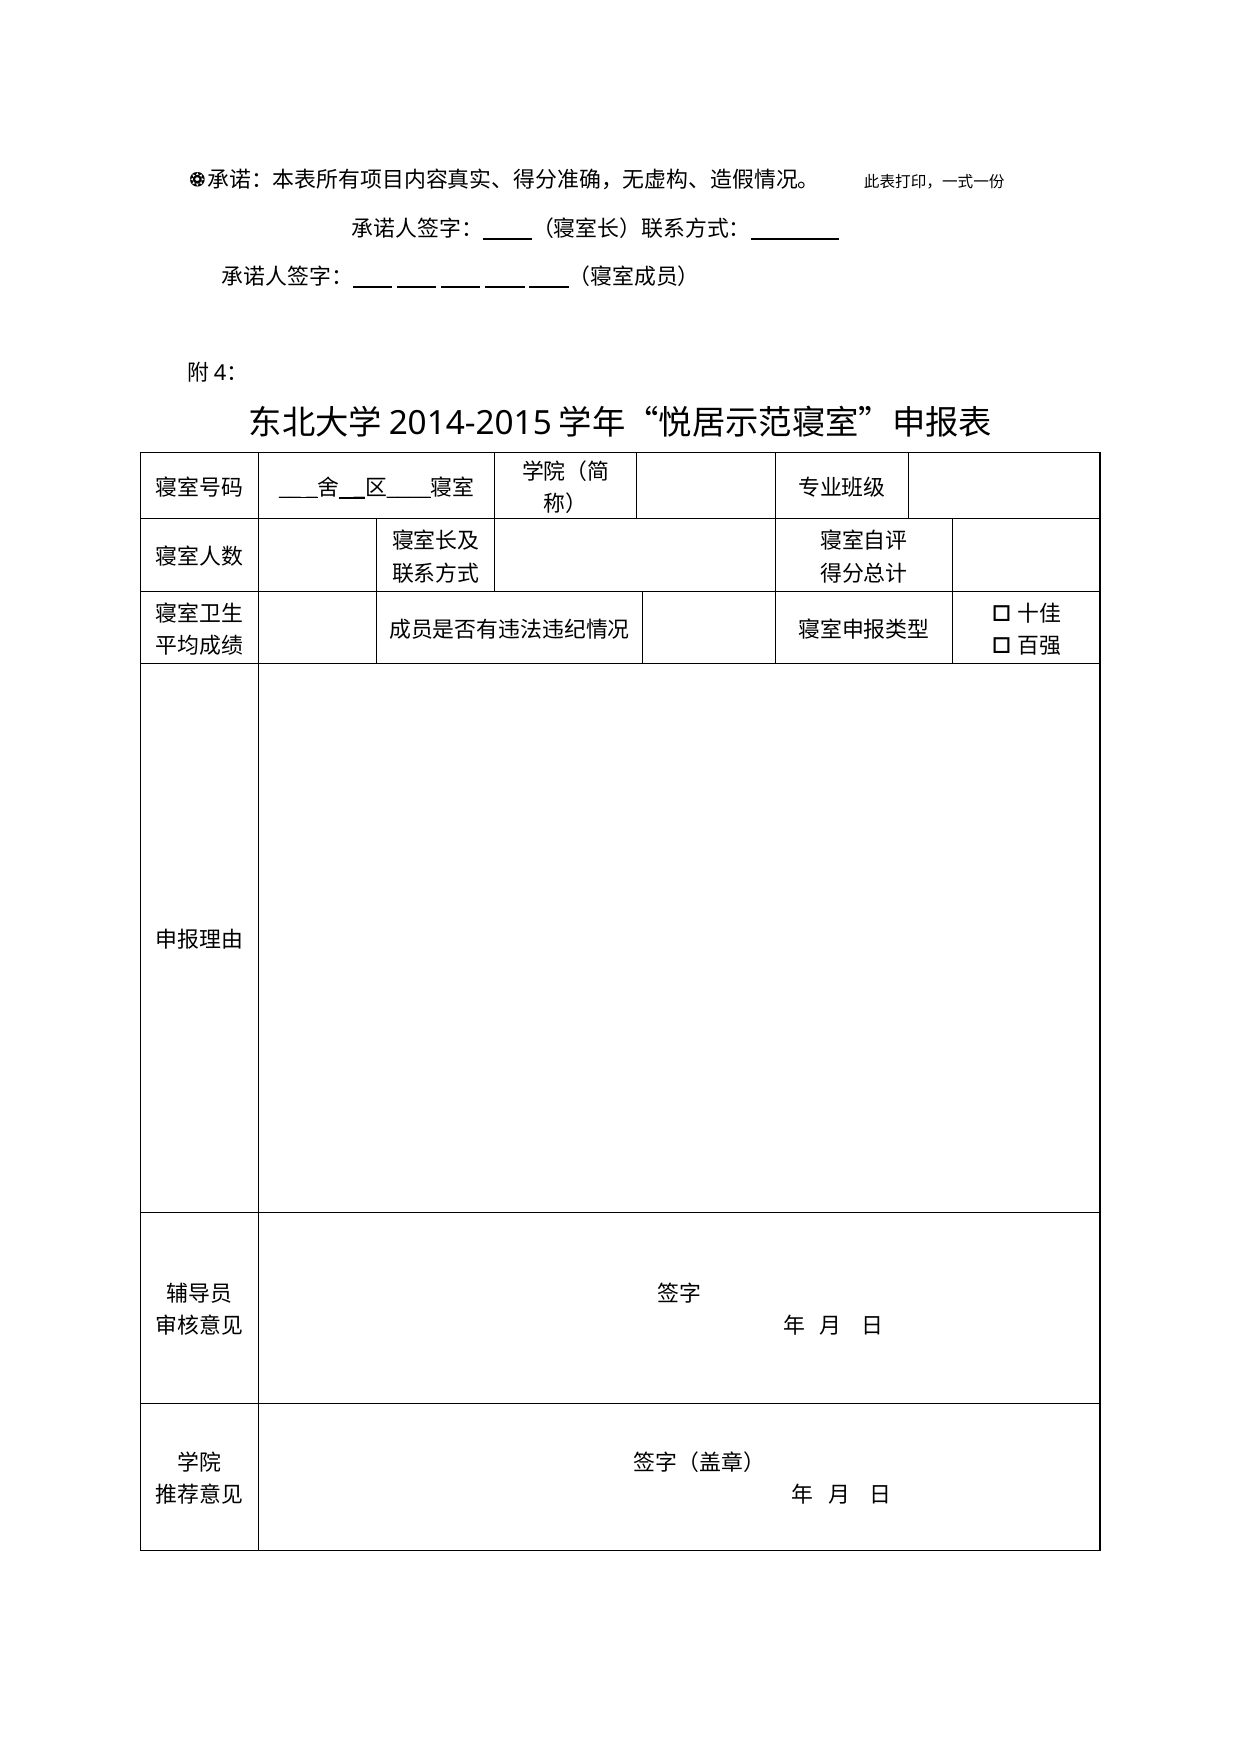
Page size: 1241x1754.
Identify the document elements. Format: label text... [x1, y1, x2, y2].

table_header __ _舍 _区____寝室 [259, 453, 494, 518]
table_cell 学院 推荐意见 [141, 1404, 258, 1549]
text 承诺人签字： （寝室长）联系方式： [187, 210, 1053, 243]
table_cell 寝室卫生 平均成绩 [141, 592, 258, 663]
table_cell [259, 519, 376, 591]
table_header [909, 453, 1099, 518]
table_cell 辅导员 审核意见 [141, 1213, 258, 1402]
table_cell 寝室长及联系方式 [377, 519, 494, 591]
table_cell [953, 519, 1099, 591]
table_cell [643, 592, 775, 663]
table_cell 寝室自评 得分总计 [776, 519, 952, 591]
text 东北大学2014-2015学年“悦居示范寝室”申报表 [187, 387, 1053, 452]
text 承诺人签字： （寝室成员） [187, 259, 1053, 291]
table_cell [259, 592, 376, 663]
table_header 学院（简称） [495, 453, 636, 518]
text 附4： [187, 355, 1053, 387]
table_cell 申报理由 [141, 664, 258, 1212]
table_cell 成员是否有违法违纪情况 [377, 592, 642, 663]
table_header 寝室号码 [141, 453, 258, 518]
table_cell [495, 519, 775, 591]
table_cell 签字（盖章） 年 月 日 [259, 1404, 1099, 1549]
table_cell 寝室人数 [141, 519, 258, 591]
table_cell [259, 664, 1099, 1212]
table_cell 寝室申报类型 [776, 592, 952, 663]
table_header 专业班级 [776, 453, 908, 518]
text 承诺：本表所有项目内容真实、得分准确，无虚构、造假情况。 此表打印，一式一份 [187, 162, 1053, 194]
table_header [637, 453, 775, 518]
table_cell 十佳 百强 [953, 592, 1099, 663]
table_cell 签字 年 月 日 [259, 1213, 1099, 1402]
